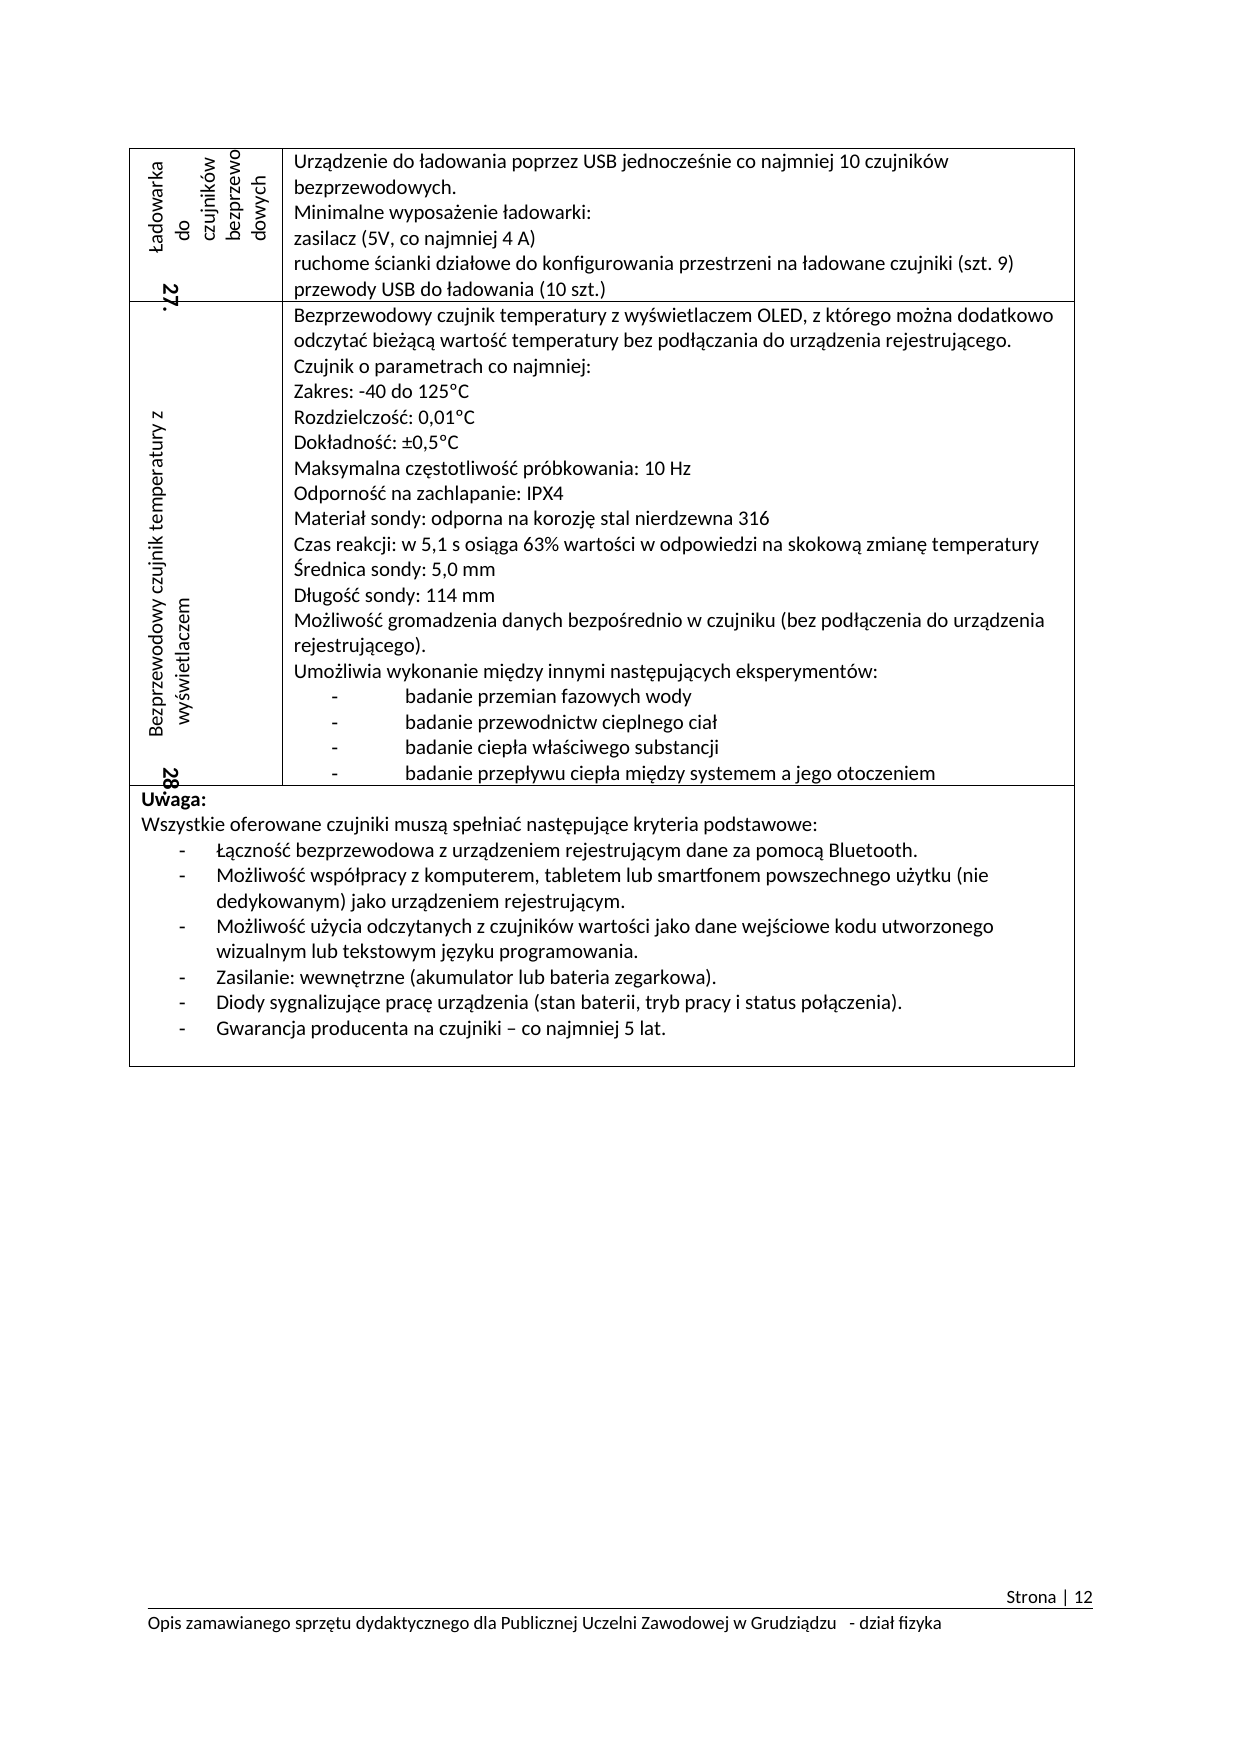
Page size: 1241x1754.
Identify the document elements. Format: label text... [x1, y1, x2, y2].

table_cell Ładowarka do czujników bezprzewodowych [130, 149, 282, 301]
table_cell Bezprzewodowy czujnik temperatury z wyświetlaczem OLED, z którego można dodatkowo odczytać bieżącą wartość temperatury bez podłączania do urządzenia rejestrującego. Czujnik o parametrach co najmniej: Zakres: -40 do 125ºC Rozdzielczość: 0,01ºC Dokładność: ±0,5ºC Maksymalna częstotliwość próbkowania: 10 Hz Odporność na zachlapanie: IPX4 Materiał sondy: odporna na korozję stal nierdzewna 316 Czas reakcji: w 5,1 s osiąga 63% wartości w odpowiedzi na skokową zmianę temperatury Średnica sondy: 5,0 mm Długość sondy: 114 mm Możliwość gromadzenia danych bezpośrednio w czujniku (bez podłączenia do urządzenia rejestrującego). Umożliwia wykonanie między innymi następujących eksperymentów: badanie przemian fazowych wody badanie przewodnictw cieplnego ciał badanie ciepła właściwego substancji badanie przepływu ciepła między systemem a jego otoczeniem [283, 302, 1074, 785]
table_cell Bezprzewodowy czujnik temperatury z wyświetlaczem [130, 302, 282, 785]
table_cell Urządzenie do ładowania poprzez USB jednocześnie co najmniej 10 czujników bezprzewodowych. Minimalne wyposażenie ładowarki: zasilacz (5V, co najmniej 4 A) ruchome ścianki działowe do konfigurowania przestrzeni na ładowane czujniki (szt. 9) przewody USB do ładowania (10 szt.) [283, 149, 1074, 301]
table_cell Uwaga: Wszystkie oferowane czujniki muszą spełniać następujące kryteria podstawowe: Łączność bezprzewodowa z urządzeniem rejestrującym dane za pomocą Bluetooth. Możliwość współpracy z komputerem, tabletem lub smartfonem powszechnego użytku (nie dedykowanym) jako urządzeniem rejestrującym. Możliwość użycia odczytanych z czujników wartości jako dane wejściowe kodu utworzonego wizualnym lub tekstowym języku programowania. Zasilanie: wewnętrzne (akumulator lub bateria zegarkowa). Diody sygnalizujące pracę urządzenia (stan baterii, tryb pracy i status połączenia). Gwarancja producenta na czujniki – co najmniej 5 lat. [130, 786, 1074, 1066]
